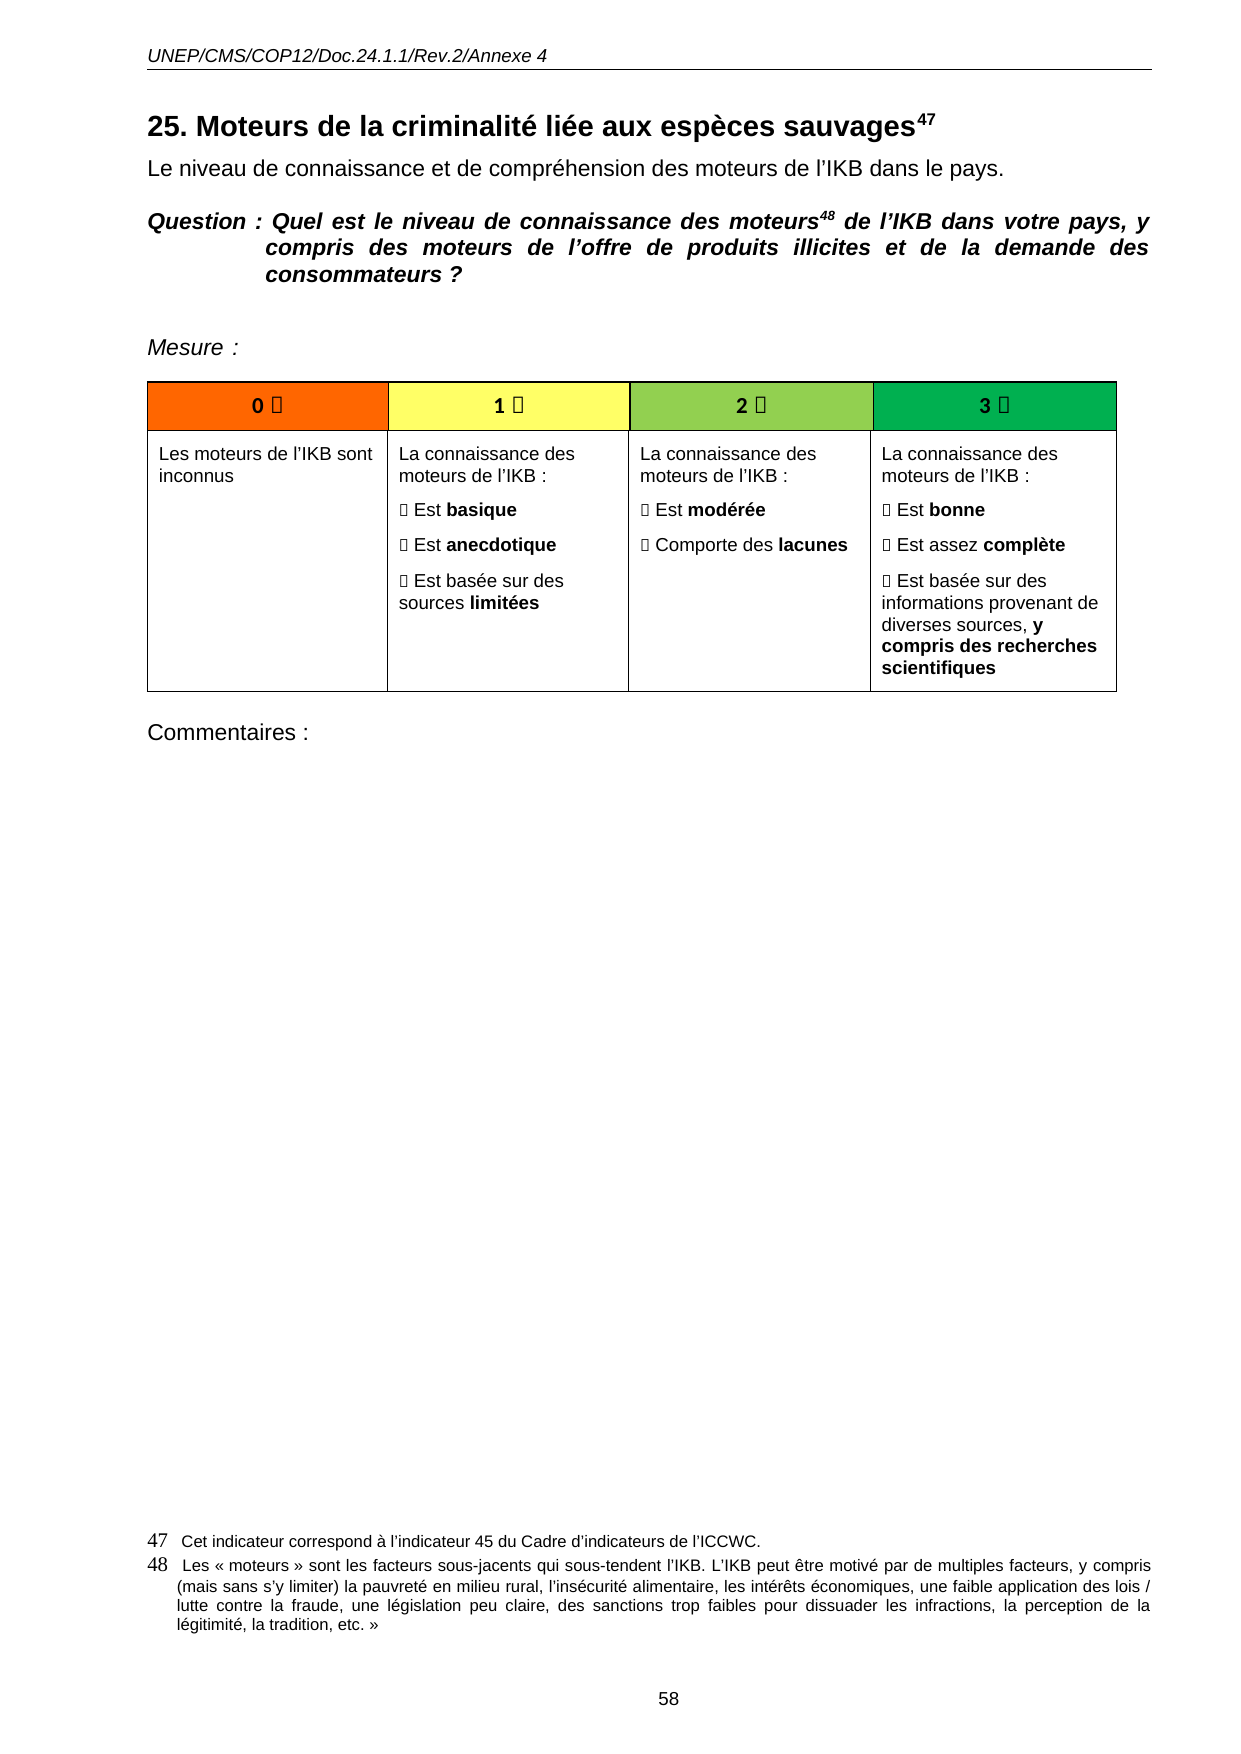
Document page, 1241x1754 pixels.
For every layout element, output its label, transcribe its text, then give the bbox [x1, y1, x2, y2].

text Le niveau de connaissance et de compréhension des moteurs de l’IKB dans le pays. [147, 155, 1152, 182]
table_cell La connaissance des moteurs de l’IKB : 􁃱 Est bonne 􁃱 Est assez complète 􁃱 Est basée sur des informations provenant de diverses sources, y compris des recherches scientifiques [871, 431, 1116, 691]
table_cell Les moteurs de l’IKB sont inconnus [148, 431, 387, 691]
table_cell La connaissance des moteurs de l’IKB : 􁃱 Est basique 􁃱 Est anecdotique 􁃱 Est basée sur des sources limitées [388, 431, 628, 691]
table_header 3 􀜆 [874, 383, 1116, 430]
table_header 0 􀜆 [148, 383, 388, 430]
text Question : Quel est le niveau de connaissance des moteurs de l’IKB dans votre pays, y compris des moteurs de l’offre de produits illicites et de la demande des consommateurs ? [147, 208, 1152, 287]
table_header 2 􀜆 [631, 383, 873, 430]
text Mesure : [147, 334, 1152, 361]
table_cell La connaissance des moteurs de l’IKB : 􁃱 Est modérée 􁃱 Comporte des lacunes [629, 431, 870, 691]
text 25. Moteurs de la criminalité liée aux espèces sauvages [147, 109, 1152, 143]
table_header 1 􀜆 [389, 383, 629, 430]
text Commentaires : [147, 719, 1152, 746]
